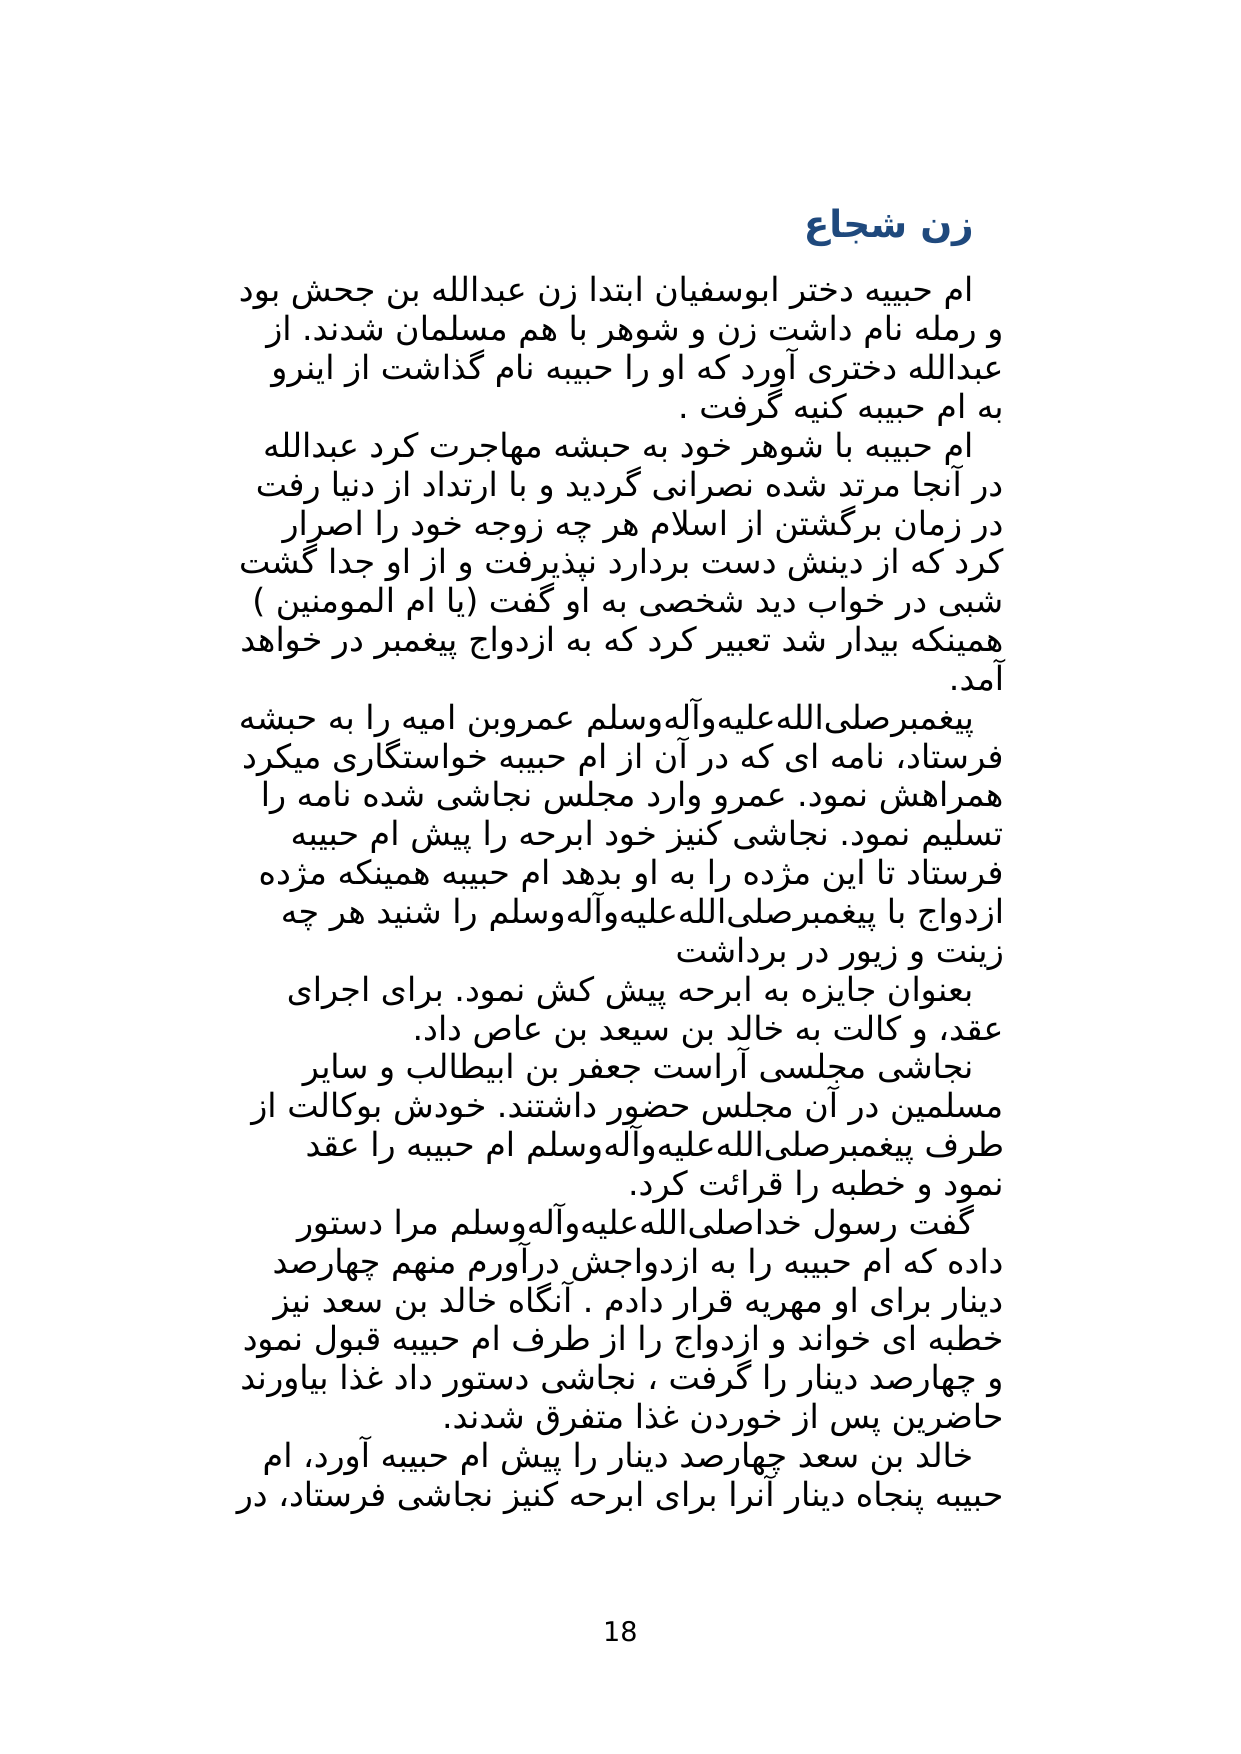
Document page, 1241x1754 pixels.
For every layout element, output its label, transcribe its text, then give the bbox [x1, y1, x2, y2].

subtitle زن شجاع [236, 202, 1004, 246]
text نجاشی مجلسی آراست جعفر بن ابیطالب و سایر مسلمین در آن مجلس حضور داشتند. خودش بوکالت از طرف پیغمبرصلى‌الله‌عليه‌وآله‌وسلم ام حبیبه را عقد نمود و خطبه را قرائت کرد. [236, 1048, 1004, 1203]
text گفت رسول خداصلى‌الله‌عليه‌وآله‌وسلم مرا دستور داده که ام حبیبه را به ازدواجش درآورم منهم چهارصد دینار برای او مهریه قرار دادم . آنگاه خالد بن سعد نیز خطبه ای خواند و ازدواج را از طرف ام حبیبه قبول نمود و چهارصد دینار را گرفت ، نجاشی دستور داد غذا بیاورند حاضرین پس از خوردن غذا متفرق شدند. [236, 1203, 1004, 1436]
text ام حبییه دختر ابوسفیان ابتدا زن عبدالله بن جحش بود و رمله نام داشت زن و شوهر با هم مسلمان شدند. از عبدالله دختری آورد که او را حبیبه نام گذاشت از اینرو به ام حبیبه کنیه گرفت . [236, 271, 1004, 426]
text ام حبیبه با شوهر خود به حبشه مهاجرت کرد عبدالله در آنجا مرتد شده نصرانی گردید و با ارتداد از دنیا رفت در زمان برگشتن از اسلام هر چه زوجه خود را اصرار کرد که از دینش دست بردارد نپذیرفت و از او جدا گشت شبی در خواب دید شخصی به او گفت (یا ام المومنین ) همینکه بیدار شد تعبیر کرد که به ازدواج پیغمبر در خواهد آمد. [236, 426, 1004, 698]
text بعنوان جایزه به ابرحه پیش کش نمود. برای اجرای عقد، و کالت به خالد بن سیعد بن عاص داد. [236, 970, 1004, 1048]
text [236, 1436, 1004, 1514]
text پیغمبرصلى‌الله‌عليه‌وآله‌وسلم عمروبن امیه را به حبشه فرستاد، نامه ای که در آن از ام حبیبه خواستگاری میکرد همراهش نمود. عمرو وارد مجلس نجاشی شده نامه را تسلیم نمود. نجاشی کنیز خود ابرحه را پیش ام حبیبه فرستاد تا این مژده را به او بدهد ام حبیبه همینکه مژده ازدواج با پیغمبرصلى‌الله‌عليه‌وآله‌وسلم را شنید هر چه زینت و زیور در برداشت [236, 698, 1004, 970]
